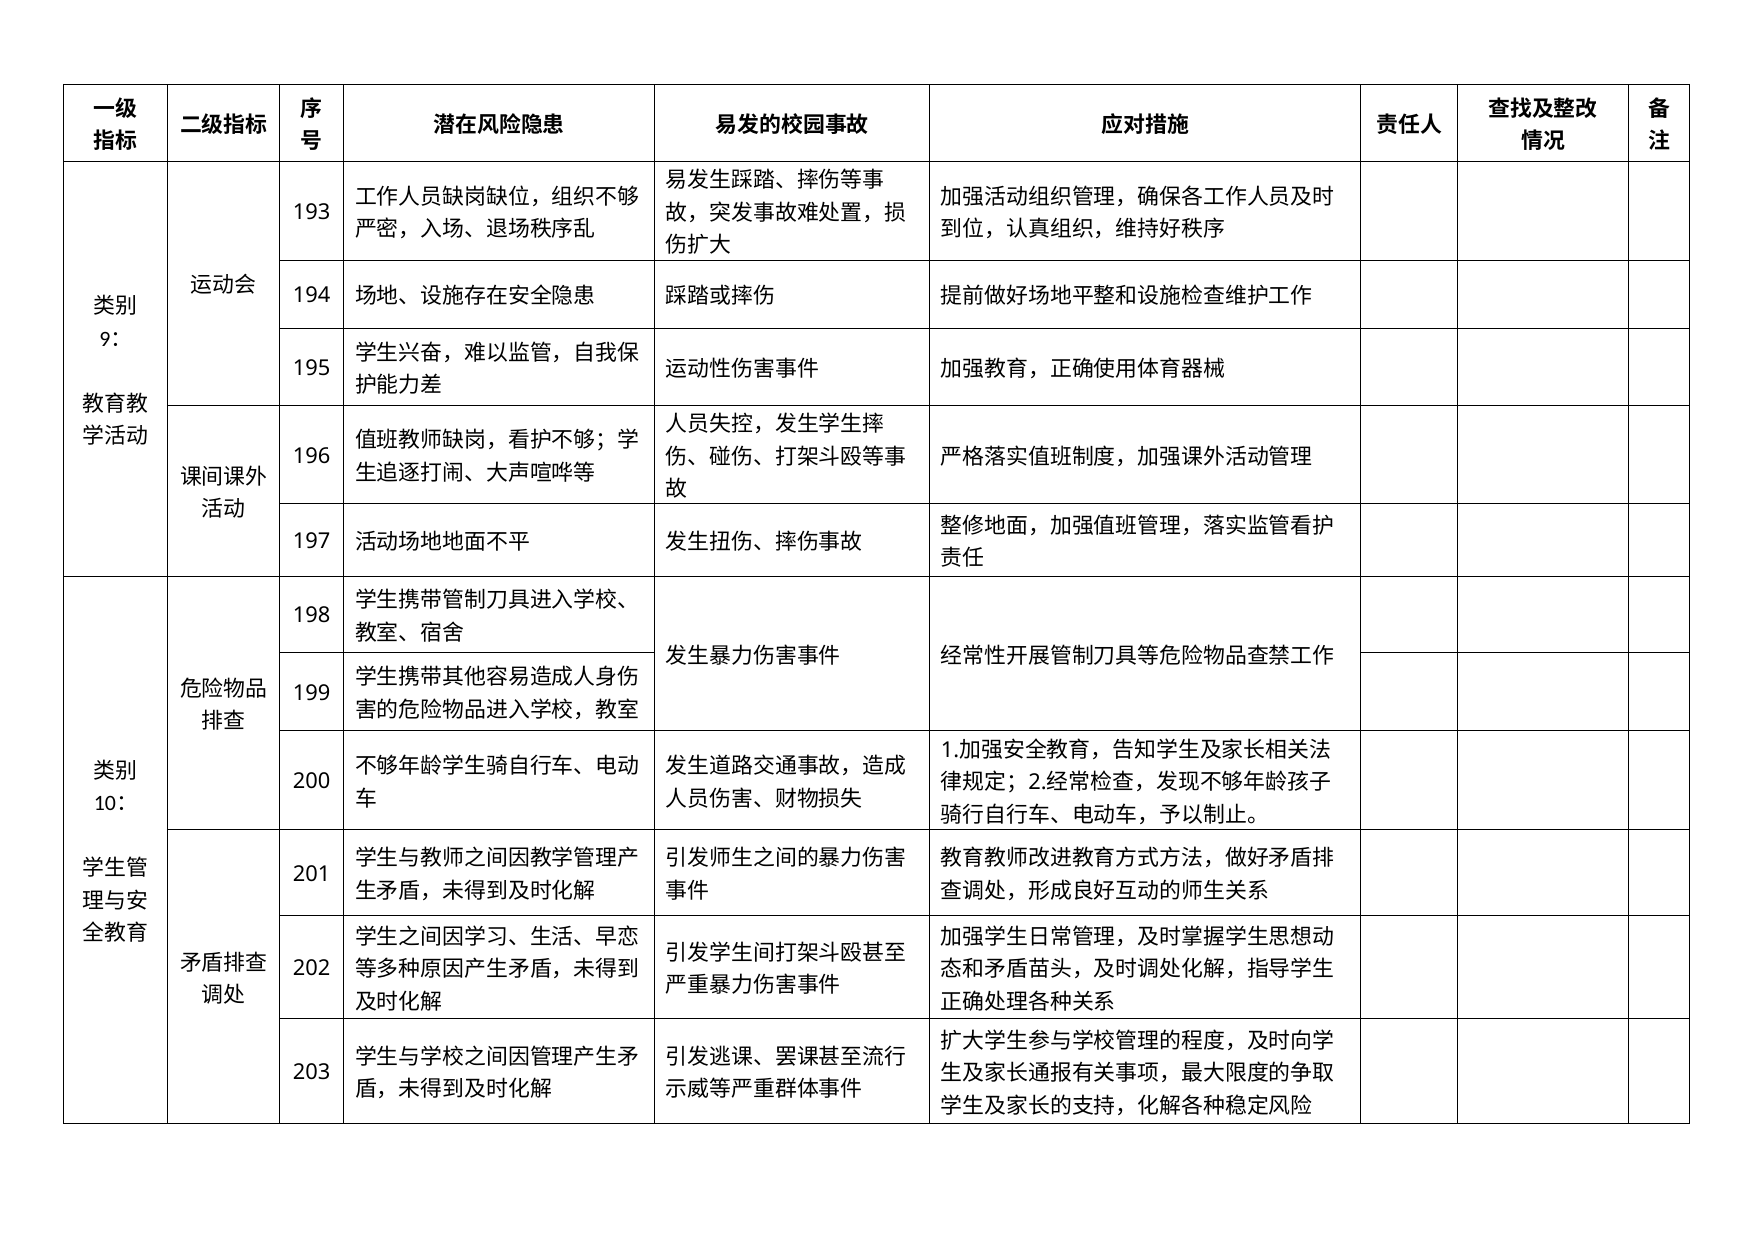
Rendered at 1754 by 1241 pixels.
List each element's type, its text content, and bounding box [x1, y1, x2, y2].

table_cell [1629, 504, 1689, 576]
table_cell [1361, 162, 1457, 259]
table_cell 教育教师改进教育方式方法，做好矛盾排查调处，形成良好互动的师生关系 [930, 830, 1360, 915]
table_cell 类别10： 学生管理与安全教育 [64, 577, 167, 1123]
table_cell [1458, 1019, 1628, 1123]
table_header 查找及整改 情况 [1458, 85, 1628, 161]
table_cell 经常性开展管制刀具等危险物品查禁工作 [930, 577, 1360, 730]
table_cell 值班教师缺岗，看护不够；学生追逐打闹、大声喧哗等 [344, 406, 654, 503]
table_cell 课间课外活动 [168, 406, 279, 576]
table_cell 矛盾排查调处 [168, 830, 279, 1123]
table_cell [1458, 916, 1628, 1018]
table_cell 严格落实值班制度，加强课外活动管理 [930, 406, 1360, 503]
table_cell [1629, 329, 1689, 405]
table_header 应对措施 [930, 85, 1360, 161]
table_cell [1361, 830, 1457, 915]
table_cell [1361, 261, 1457, 327]
table_cell [1629, 577, 1689, 652]
table_cell 类别9： 教育教学活动 [64, 162, 167, 576]
table_cell 195 [280, 329, 343, 405]
table_cell 学生之间因学习、生活、早恋等多种原因产生矛盾，未得到及时化解 [344, 916, 654, 1018]
table_cell [1361, 731, 1457, 829]
table_cell 202 [280, 916, 343, 1018]
table_cell [1629, 916, 1689, 1018]
table_cell [1629, 1019, 1689, 1123]
table_cell [1629, 261, 1689, 327]
table_cell 学生兴奋，难以监管，自我保护能力差 [344, 329, 654, 405]
table_cell 201 [280, 830, 343, 915]
table_cell [1458, 504, 1628, 576]
table_cell 193 [280, 162, 343, 259]
table_cell 198 [280, 577, 343, 652]
table_cell 发生扭伤、摔伤事故 [655, 504, 929, 576]
table_cell [1629, 406, 1689, 503]
table_cell 不够年龄学生骑自行车、电动车 [344, 731, 654, 829]
table_cell [1361, 1019, 1457, 1123]
table_cell 易发生踩踏、摔伤等事故，突发事故难处置，损伤扩大 [655, 162, 929, 259]
table_cell 踩踏或摔伤 [655, 261, 929, 327]
table_cell [1458, 162, 1628, 259]
table_cell 引发师生之间的暴力伤害事件 [655, 830, 929, 915]
table_cell 199 [280, 653, 343, 730]
table_cell [1458, 731, 1628, 829]
table_header 一级 指标 [64, 85, 167, 161]
table_cell [1361, 504, 1457, 576]
table_cell 学生与学校之间因管理产生矛盾，未得到及时化解 [344, 1019, 654, 1123]
table_cell 200 [280, 731, 343, 829]
table_cell [1458, 261, 1628, 327]
table_cell 194 [280, 261, 343, 327]
table_cell [1458, 653, 1628, 730]
table_cell 提前做好场地平整和设施检查维护工作 [930, 261, 1360, 327]
table_cell 危险物品排查 [168, 577, 279, 829]
table_cell 加强活动组织管理，确保各工作人员及时到位，认真组织，维持好秩序 [930, 162, 1360, 259]
table_cell 学生携带其他容易造成人身伤害的危险物品进入学校，教室 [344, 653, 654, 730]
table_header 潜在风险隐患 [344, 85, 654, 161]
table_cell 学生与教师之间因教学管理产生矛盾，未得到及时化解 [344, 830, 654, 915]
table_cell 发生暴力伤害事件 [655, 577, 929, 730]
table_cell 场地、设施存在安全隐患 [344, 261, 654, 327]
table_header 易发的校园事故 [655, 85, 929, 161]
table_cell 196 [280, 406, 343, 503]
table_cell 1.加强安全教育，告知学生及家长相关法律规定；2.经常检查，发现不够年龄孩子骑行自行车、电动车，予以制止。 [930, 731, 1360, 829]
table_cell 学生携带管制刀具进入学校、教室、宿舍 [344, 577, 654, 652]
table_cell 加强学生日常管理，及时掌握学生思想动态和矛盾苗头，及时调处化解，指导学生正确处理各种关系 [930, 916, 1360, 1018]
table_cell 运动性伤害事件 [655, 329, 929, 405]
table_cell 引发逃课、罢课甚至流行示威等严重群体事件 [655, 1019, 929, 1123]
table_cell [1361, 653, 1457, 730]
table_header 序号 [280, 85, 343, 161]
table_cell 203 [280, 1019, 343, 1123]
table_cell [1458, 329, 1628, 405]
table_cell 运动会 [168, 162, 279, 405]
table_cell [1361, 577, 1457, 652]
table_header 备注 [1629, 85, 1689, 161]
table_cell 扩大学生参与学校管理的程度，及时向学生及家长通报有关事项，最大限度的争取学生及家长的支持，化解各种稳定风险 [930, 1019, 1360, 1123]
table_header 二级指标 [168, 85, 279, 161]
table_cell 发生道路交通事故，造成人员伤害、财物损失 [655, 731, 929, 829]
table_header 责任人 [1361, 85, 1457, 161]
table_cell [1361, 329, 1457, 405]
table_cell 整修地面，加强值班管理，落实监管看护责任 [930, 504, 1360, 576]
table_cell 人员失控，发生学生摔伤、碰伤、打架斗殴等事故 [655, 406, 929, 503]
table_cell [1629, 162, 1689, 259]
table_cell [1361, 916, 1457, 1018]
table_cell [1458, 830, 1628, 915]
table_cell [1458, 577, 1628, 652]
table_cell [1458, 406, 1628, 503]
table_cell [1629, 653, 1689, 730]
table_cell 活动场地地面不平 [344, 504, 654, 576]
table_cell [1629, 830, 1689, 915]
table_cell 加强教育，正确使用体育器械 [930, 329, 1360, 405]
table_cell [1629, 731, 1689, 829]
table_cell 197 [280, 504, 343, 576]
table_cell 工作人员缺岗缺位，组织不够严密，入场、退场秩序乱 [344, 162, 654, 259]
table_cell [1361, 406, 1457, 503]
table_cell 引发学生间打架斗殴甚至严重暴力伤害事件 [655, 916, 929, 1018]
